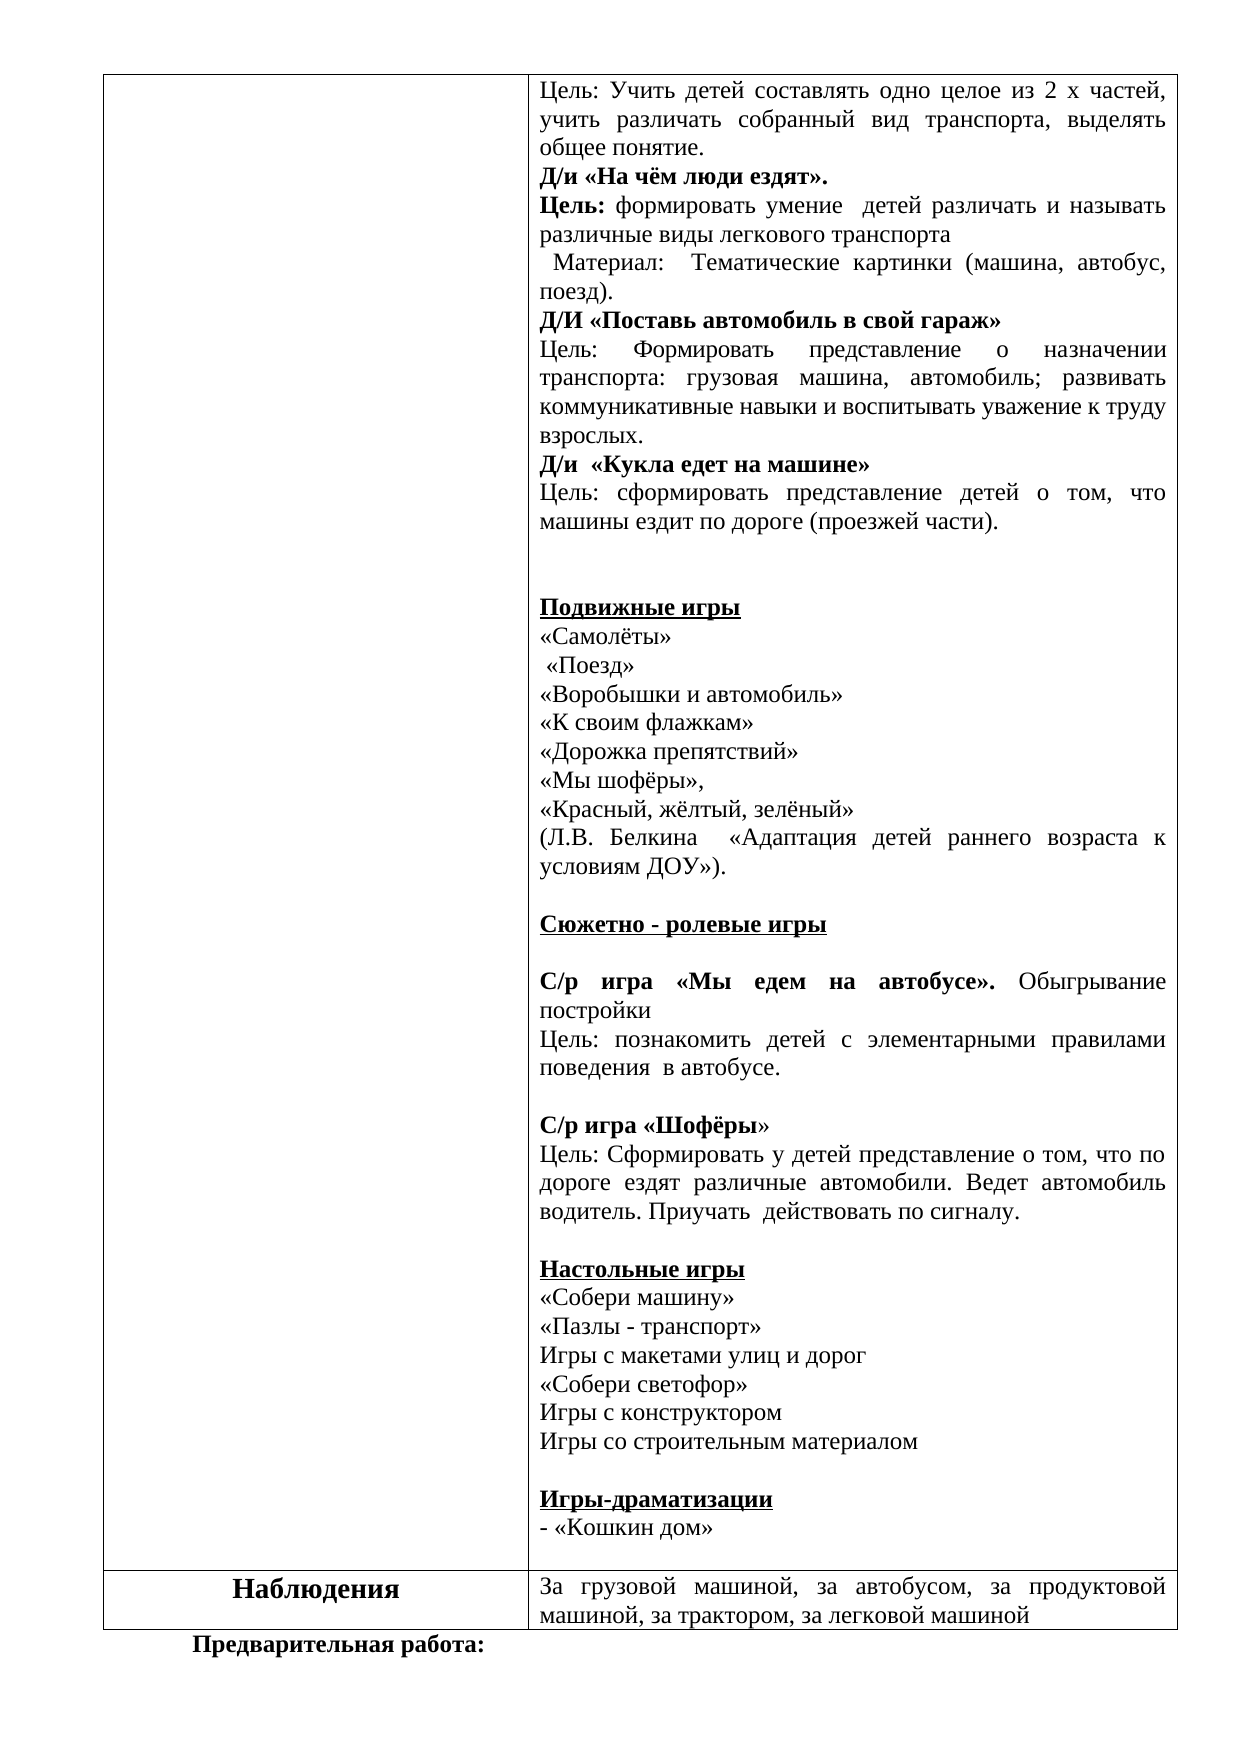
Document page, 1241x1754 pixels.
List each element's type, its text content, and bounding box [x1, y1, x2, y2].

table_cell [529, 75, 1177, 1570]
table_cell За грузовой машиной, за автобусом, за продуктовой машиной, за трактором, за легковой машиной [529, 1571, 1177, 1628]
text Предварительная работа: [192, 1630, 1167, 1658]
table_cell Наблюдения [104, 1571, 528, 1628]
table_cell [104, 75, 528, 1570]
